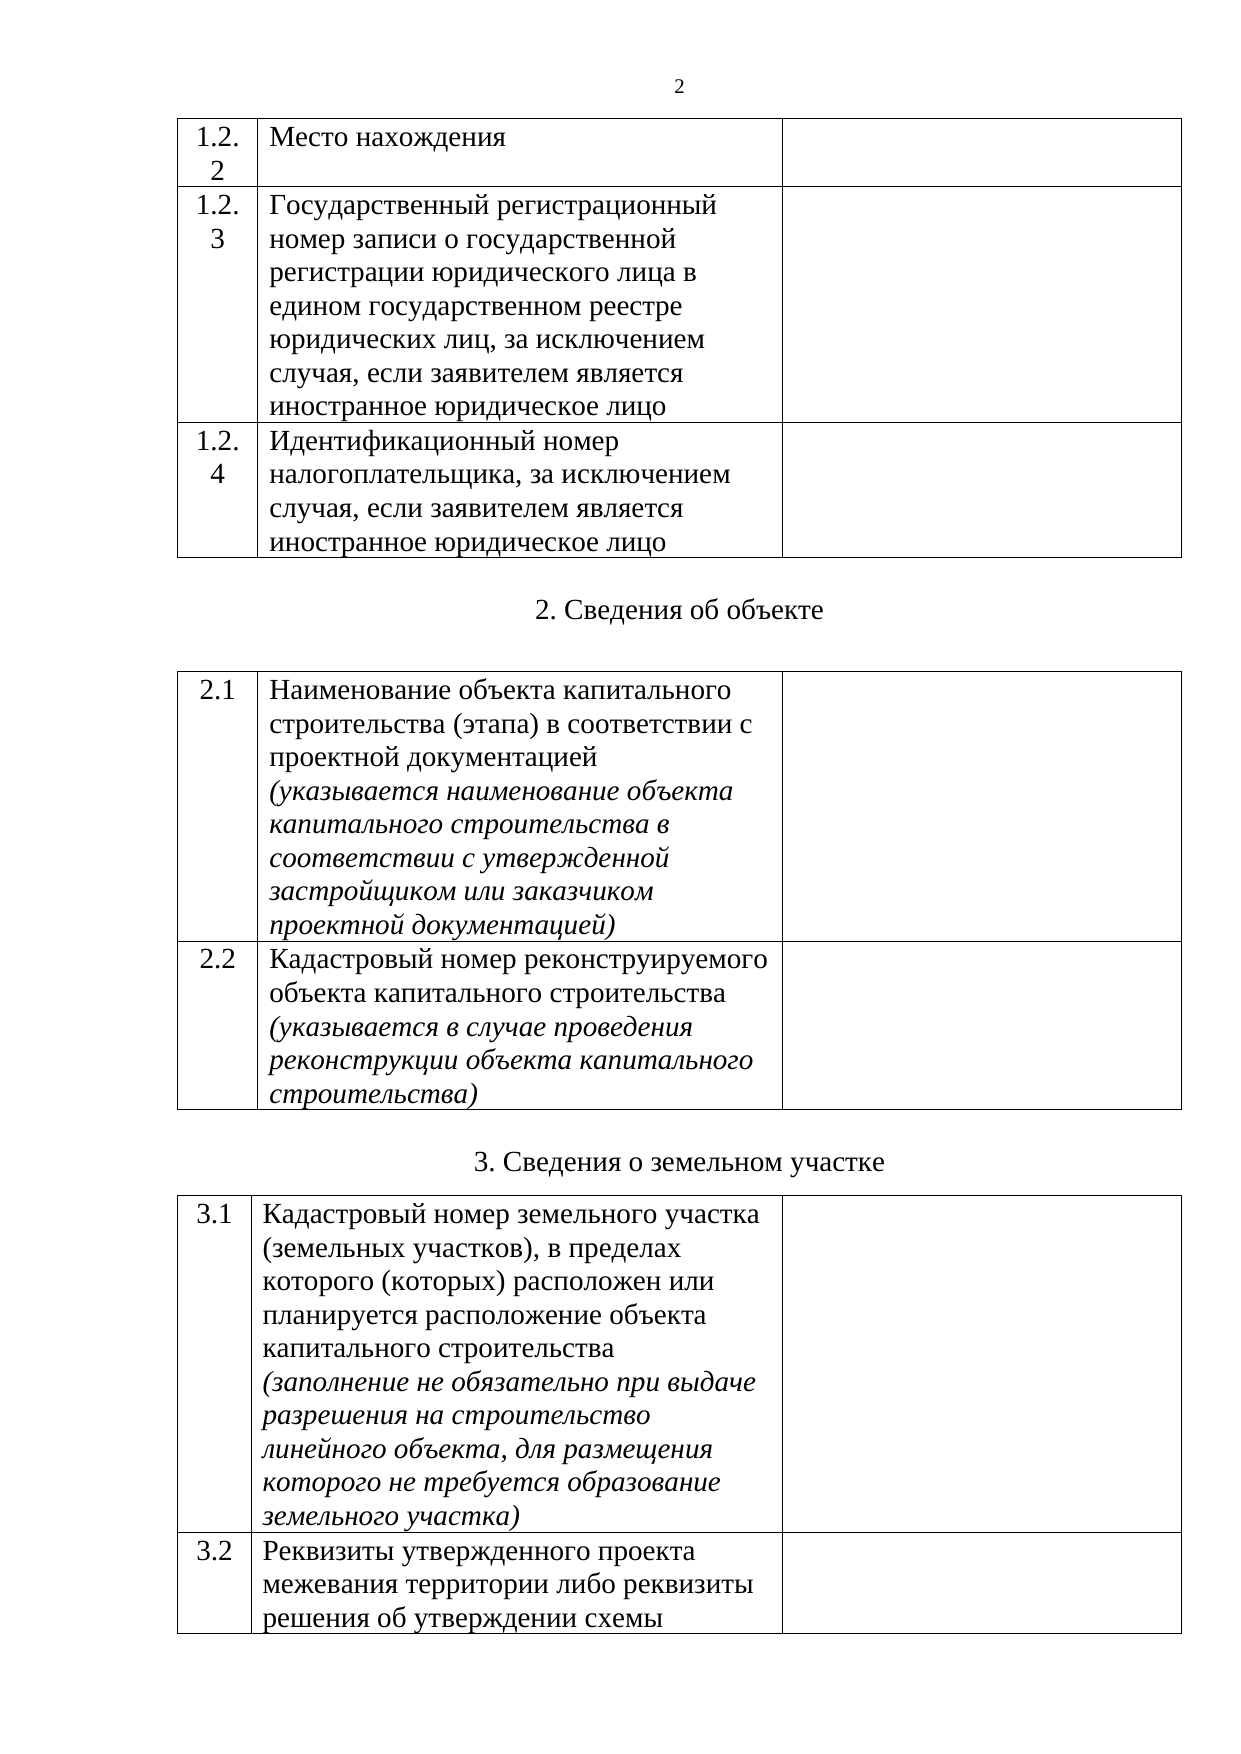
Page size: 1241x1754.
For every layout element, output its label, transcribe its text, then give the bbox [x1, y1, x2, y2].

table_cell Наименование объекта капитального строительства (этапа) в соответствии с проектной документацией (указывается наименование объекта капитального строительства в соответствии с утвержденной застройщиком или заказчиком проектной документацией) [258, 672, 782, 941]
table_cell 1.2.4 [178, 423, 257, 557]
table_cell 3.2 [178, 1533, 251, 1633]
table_cell Идентификационный номер налогоплательщика, за исключением случая, если заявителем является иностранное юридическое лицо [258, 423, 782, 557]
table_cell 1.2.2 [178, 119, 257, 186]
table_cell [783, 119, 1181, 186]
table_cell Кадастровый номер реконструируемого объекта капитального строительства (указывается в случае проведения реконструкции объекта капитального строительства) [258, 942, 782, 1109]
table_cell [783, 187, 1181, 422]
table_cell 1.2.3 [178, 187, 257, 422]
table_cell 3. Сведения о земельном участке [177, 1110, 1181, 1195]
table_cell 2. Сведения об объекте [177, 558, 1181, 671]
table_cell [783, 1196, 1181, 1532]
table_cell [783, 423, 1181, 557]
table_cell Кадастровый номер земельного участка (земельных участков), в пределах которого (которых) расположен или планируется расположение объекта капитального строительства (заполнение не обязательно при выдаче разрешения на строительство линейного объекта, для размещения которого не требуется образование земельного участка) [252, 1196, 782, 1532]
table_cell 3.1 [178, 1196, 251, 1532]
table_cell Государственный регистрационный номер записи о государственной регистрации юридического лица в едином государственном реестре юридических лиц, за исключением случая, если заявителем является иностранное юридическое лицо [258, 187, 782, 422]
table_cell [783, 1533, 1181, 1633]
table_cell [783, 942, 1181, 1109]
table_cell Место нахождения [258, 119, 782, 186]
table_cell [783, 672, 1181, 941]
table_cell 2.2 [178, 942, 257, 1109]
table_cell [252, 1533, 782, 1633]
table_cell 2.1 [178, 672, 257, 941]
